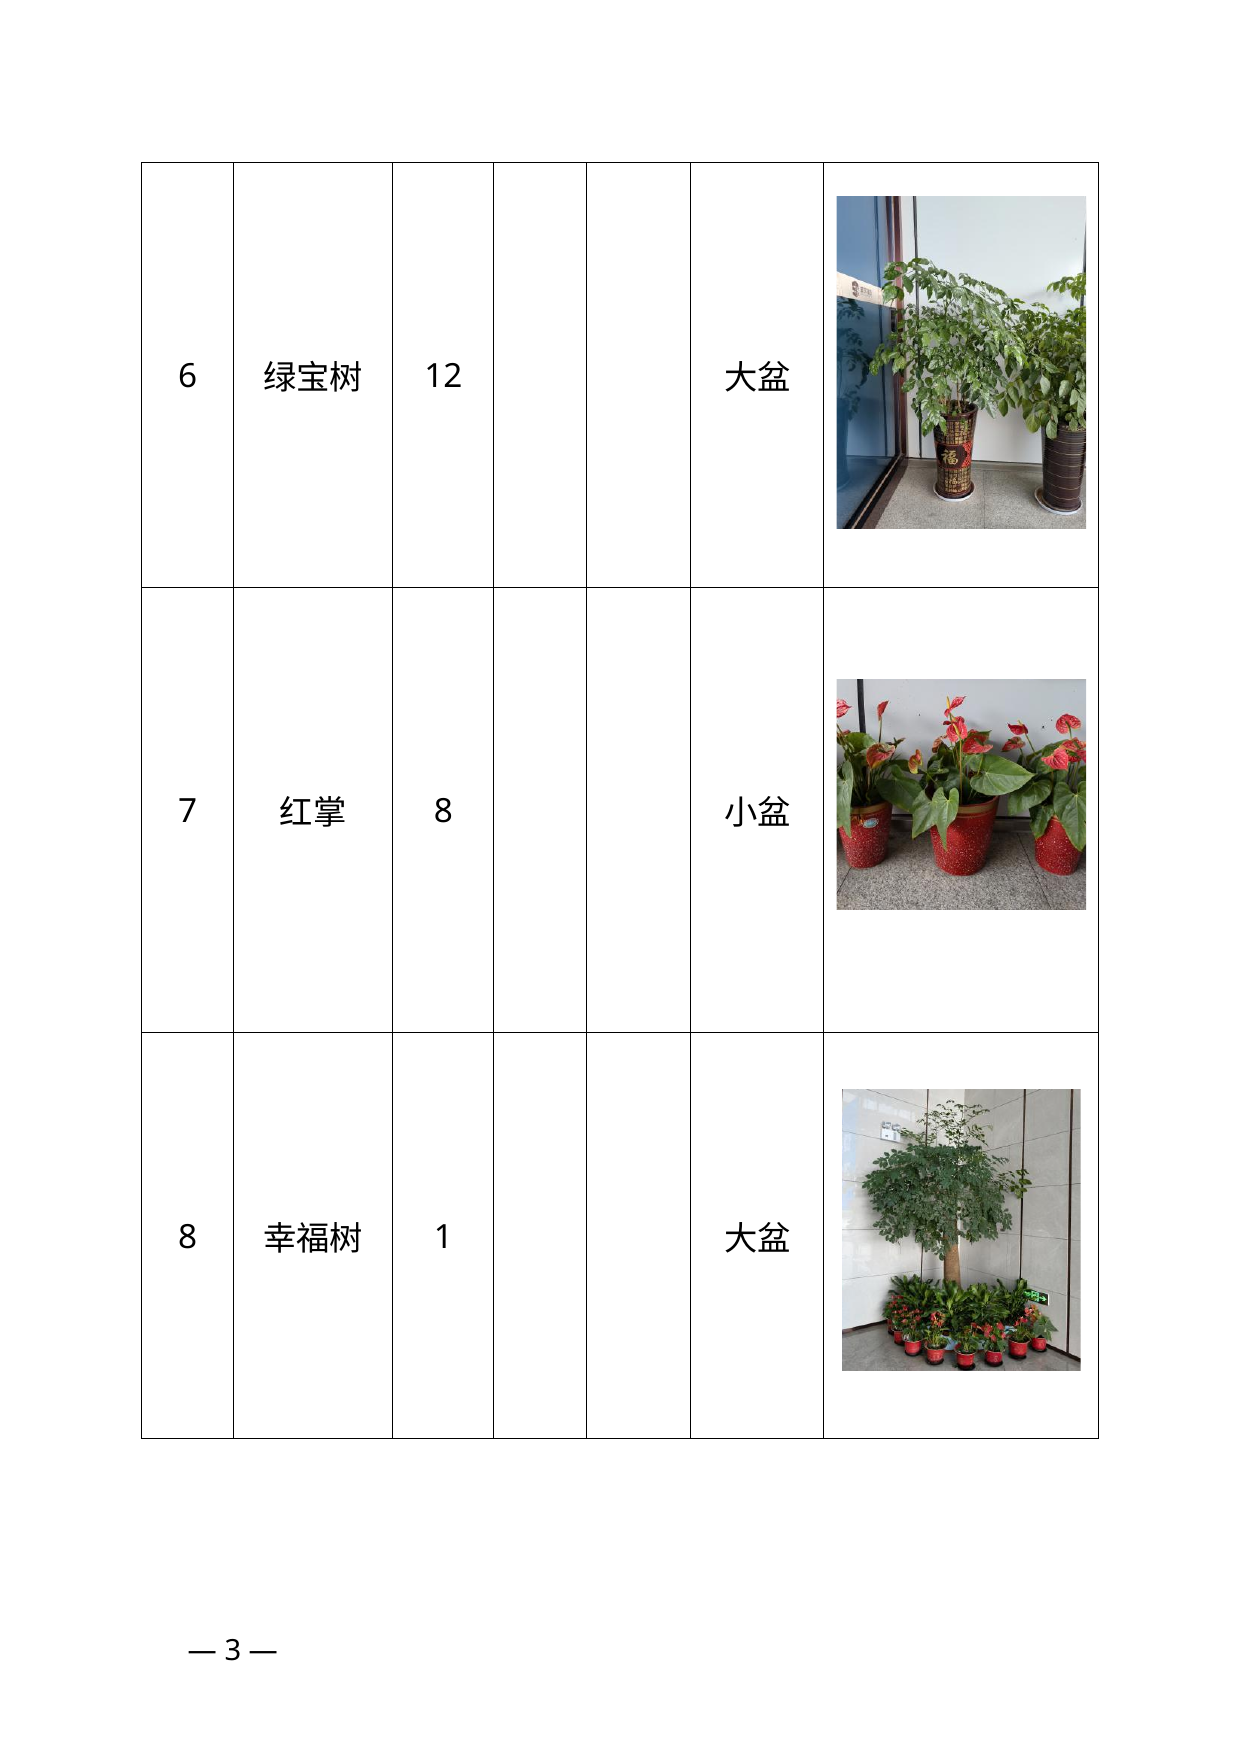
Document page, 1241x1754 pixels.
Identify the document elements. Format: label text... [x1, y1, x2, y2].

table_cell [587, 588, 690, 1032]
table_cell 绿宝树 [234, 163, 392, 587]
table_cell 8 [393, 588, 493, 1032]
table_cell 12 [393, 163, 493, 587]
table_cell [587, 163, 690, 587]
table_cell [824, 1033, 1098, 1438]
table_cell 小盆 [691, 588, 823, 1032]
table_cell 7 [142, 588, 233, 1032]
table_cell 1 [393, 1033, 493, 1438]
table_cell [824, 588, 1098, 1032]
table_cell 大盆 [691, 163, 823, 587]
table_cell [494, 1033, 586, 1438]
table_cell 大盆 [691, 1033, 823, 1438]
picture [842, 1089, 1081, 1371]
table_cell [824, 163, 1098, 587]
table_cell 红掌 [234, 588, 392, 1032]
table_cell 6 [142, 163, 233, 587]
table_cell [587, 1033, 690, 1438]
table_cell [494, 588, 586, 1032]
table_cell 8 [142, 1033, 233, 1438]
picture [836, 196, 1087, 529]
table_cell [494, 163, 586, 587]
table_cell 幸福树 [234, 1033, 392, 1438]
picture [836, 679, 1087, 910]
